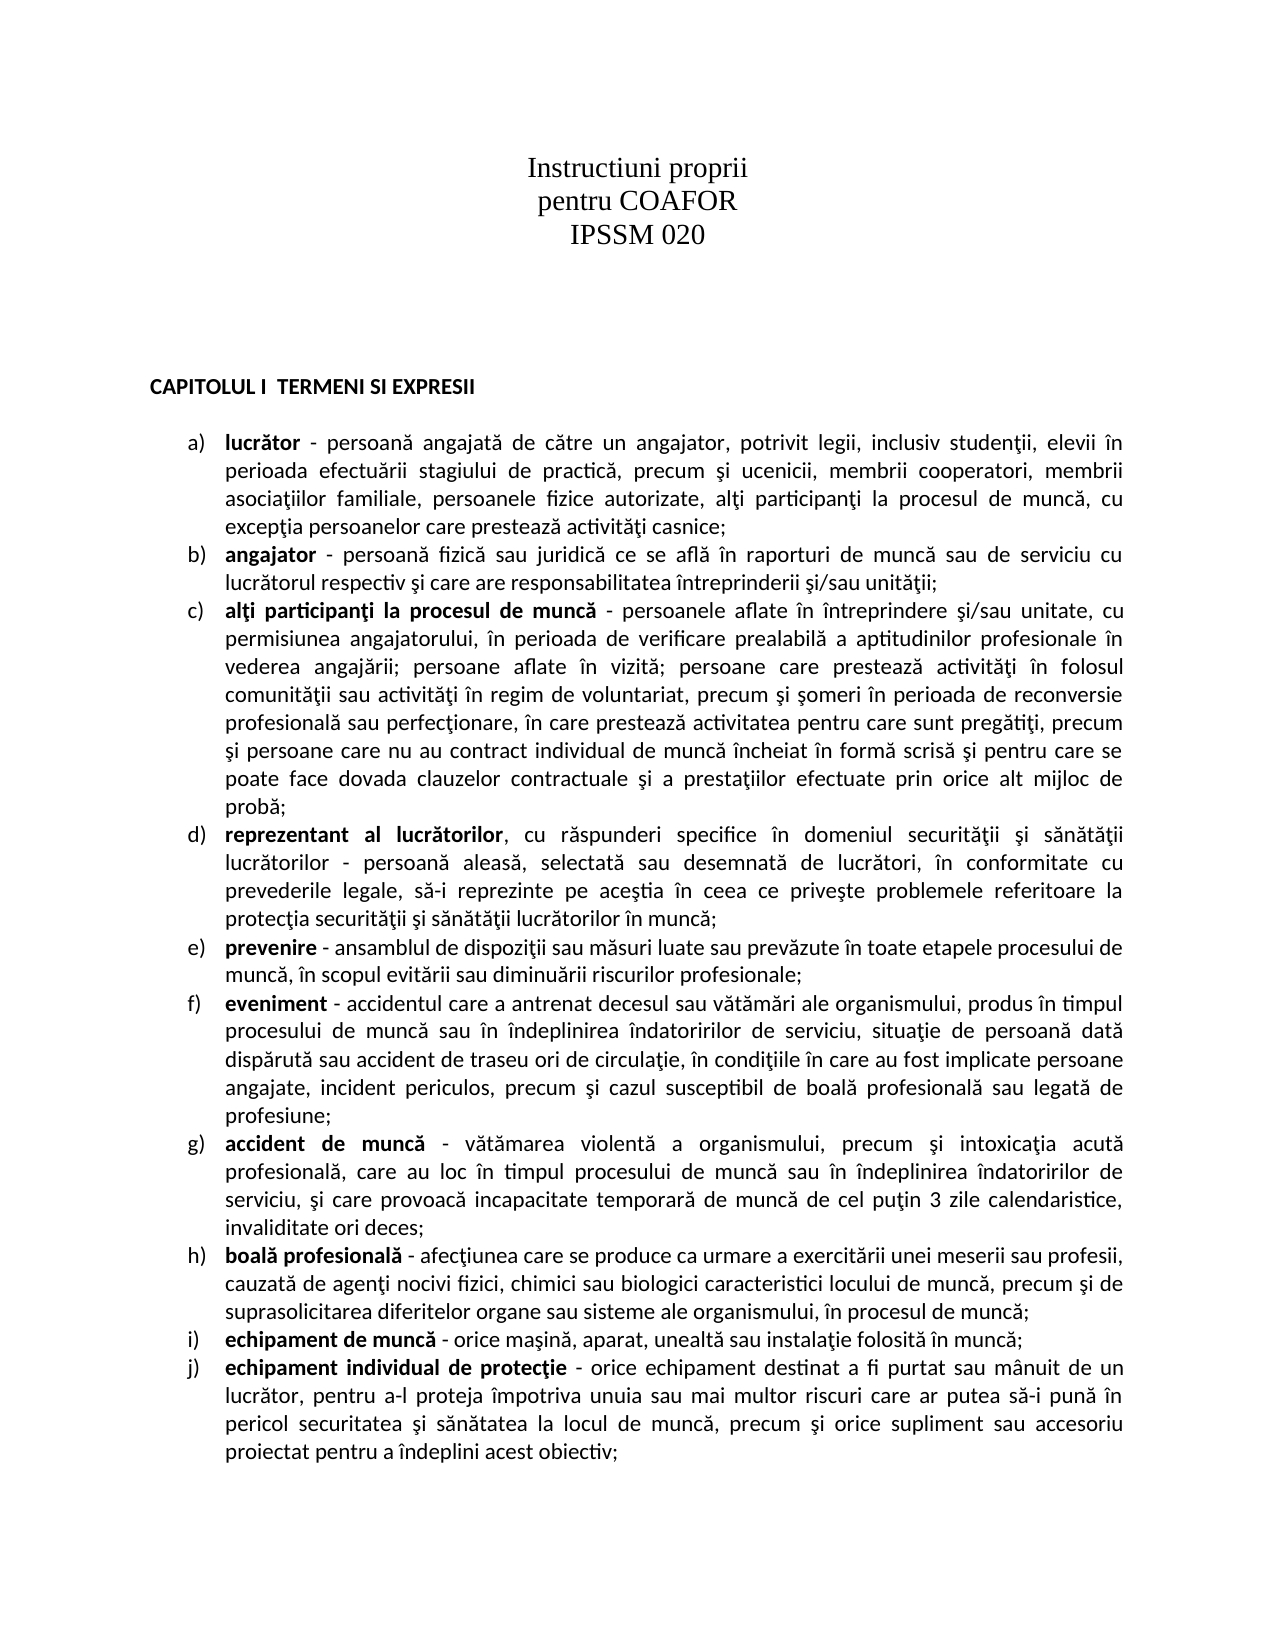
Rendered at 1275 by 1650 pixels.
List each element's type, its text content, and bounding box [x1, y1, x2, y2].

list prevenire - ansamblul de dispoziţii sau măsuri luate sau prevăzute în toate etapele procesului de muncă, în scopul evitării sau diminuării riscurilor profesionale; [187, 933, 1125, 989]
text IPSSM 020 [150, 217, 1125, 251]
text Instructiuni proprii [150, 150, 1125, 183]
list echipament individual de protecţie - orice echipament destinat a fi purtat sau mânuit de un lucrător, pentru a-l proteja împotriva unuia sau mai multor riscuri care ar putea să-i pună în pericol securitatea şi sănătatea la locul de muncă, precum şi orice supliment sau accesoriu proiectat pentru a îndeplini acest obiectiv; [187, 1353, 1125, 1465]
list angajator - persoană fizică sau juridică ce se află în raporturi de muncă sau de serviciu cu lucrătorul respectiv şi care are responsabilitatea întreprinderii şi/sau unităţii; [187, 540, 1125, 596]
list alţi participanţi la procesul de muncă - persoanele aflate în întreprindere şi/sau unitate, cu permisiunea angajatorului, în perioada de verificare prealabilă a aptitudinilor profesionale în vederea angajării; persoane aflate în vizită; persoane care prestează activităţi în folosul comunităţii sau activităţi în regim de voluntariat, precum şi şomeri în perioada de reconversie profesională sau perfecţionare, în care prestează activitatea pentru care sunt pregătiţi, precum şi persoane care nu au contract individual de muncă încheiat în formă scrisă şi pentru care se poate face dovada clauzelor contractuale şi a prestaţiilor efectuate prin orice alt mijloc de probă; [187, 596, 1125, 821]
text pentru COAFOR [150, 183, 1125, 217]
list boală profesională - afecţiunea care se produce ca urmare a exercitării unei meserii sau profesii, cauzată de agenţi nocivi fizici, chimici sau biologici caracteristici locului de muncă, precum şi de suprasolicitarea diferitelor organe sau sisteme ale organismului, în procesul de muncă; [187, 1241, 1125, 1325]
list echipament de muncă - orice maşină, aparat, unealtă sau instalaţie folosită în muncă; [187, 1325, 1125, 1353]
list lucrător - persoană angajată de către un angajator, potrivit legii, inclusiv studenţii, elevii în perioada efectuării stagiului de practică, precum şi ucenicii, membrii cooperatori, membrii asociaţiilor familiale, persoanele fizice autorizate, alţi participanţi la procesul de muncă, cu excepţia persoanelor care prestează activităţi casnice; [187, 428, 1125, 540]
list reprezentant al lucrătorilor, cu răspunderi specifice în domeniul securităţii şi sănătăţii lucrătorilor - persoană aleasă, selectată sau desemnată de lucrători, în conformitate cu prevederile legale, să-i reprezinte pe aceştia în ceea ce priveşte problemele referitoare la protecţia securităţii şi sănătăţii lucrătorilor în muncă; [187, 821, 1125, 933]
text CAPITOLUL I TERMENI SI EXPRESII [150, 372, 1125, 400]
list accident de muncă - vătămarea violentă a organismului, precum şi intoxicaţia acută profesională, care au loc în timpul procesului de muncă sau în îndeplinirea îndatoririlor de serviciu, şi care provoacă incapacitate temporară de muncă de cel puţin 3 zile calendaristice, invaliditate ori deces; [187, 1129, 1125, 1241]
list eveniment - accidentul care a antrenat decesul sau vătămări ale organismului, produs în timpul procesului de muncă sau în îndeplinirea îndatoririlor de serviciu, situaţie de persoană dată dispărută sau accident de traseu ori de circulaţie, în condiţiile în care au fost implicate persoane angajate, incident periculos, precum şi cazul susceptibil de boală profesională sau legată de profesiune; [187, 989, 1125, 1129]
